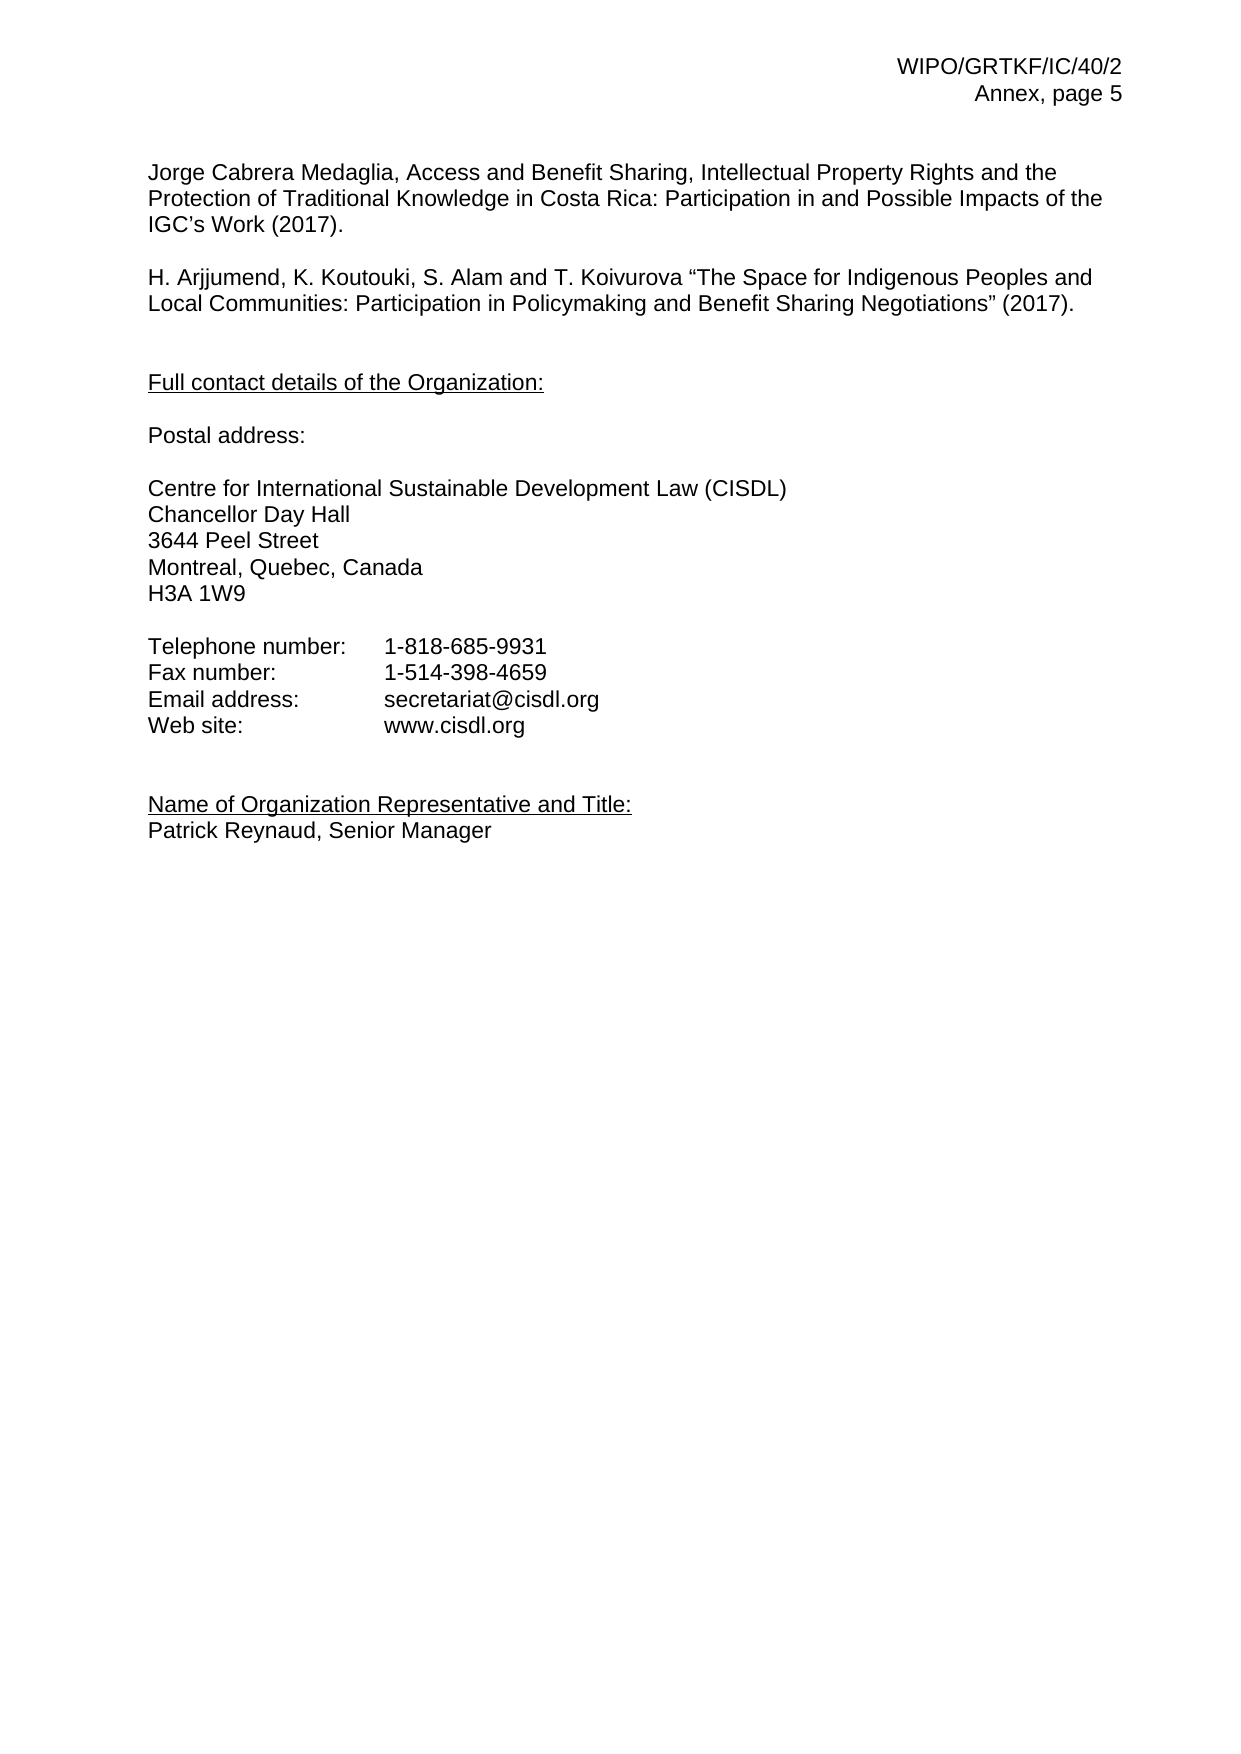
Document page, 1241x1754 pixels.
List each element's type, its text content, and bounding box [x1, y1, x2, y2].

text Jorge Cabrera Medaglia, Access and Benefit Sharing, Intellectual Property Rights and the Protection of Traditional Knowledge in Costa Rica: Participation in and Possible Impacts of the IGC’s Work (2017). [148, 158, 1122, 238]
text Chancellor Day Hall [148, 501, 1122, 527]
text Name of Organization Representative and Title: [148, 791, 1122, 817]
text H3A 1W9 [148, 580, 1122, 607]
text Centre for International Sustainable Development Law (CISDL) [148, 475, 1122, 501]
text Email address: secretariat@cisdl.org [148, 686, 1122, 712]
text Web site: www.cisdl.org [148, 712, 1122, 738]
text Postal address: [148, 422, 1122, 448]
text Telephone number: 1-818-685-9931 [148, 633, 1122, 659]
text Montreal, Quebec, Canada [148, 554, 1122, 580]
text Patrick Reynaud, Senior Manager [148, 817, 1122, 844]
text 3644 Peel Street [148, 527, 1122, 554]
text Fax number: 1-514-398-4659 [148, 659, 1122, 686]
text Full contact details of the Organization: [148, 369, 1122, 396]
text H. Arjjumend, K. Koutouki, S. Alam and T. Koivurova “The Space for Indigenous Peoples and Local Communities: Participation in Policymaking and Benefit Sharing Negotiations” (2017). [148, 264, 1122, 317]
